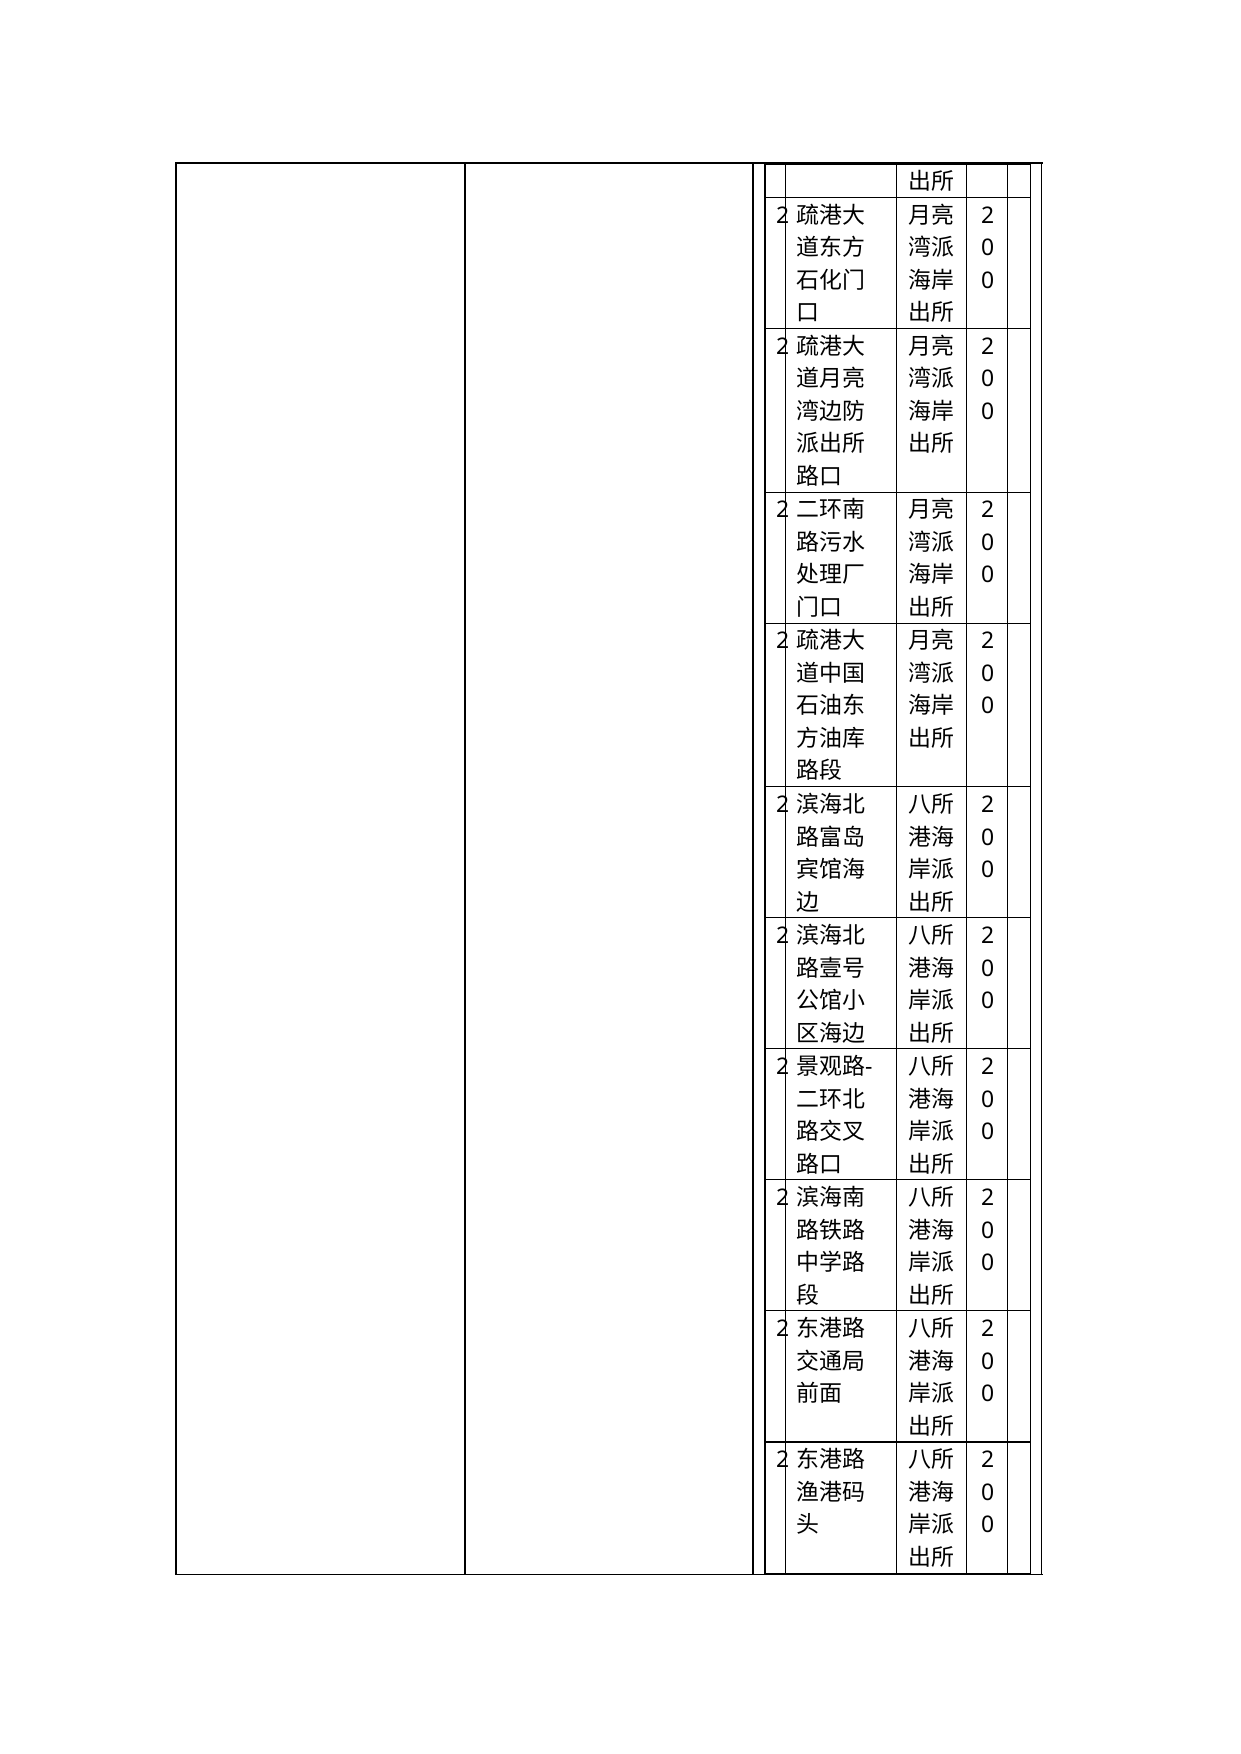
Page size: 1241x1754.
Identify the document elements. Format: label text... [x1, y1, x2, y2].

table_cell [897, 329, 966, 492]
table_cell 1 [177, 164, 464, 1573]
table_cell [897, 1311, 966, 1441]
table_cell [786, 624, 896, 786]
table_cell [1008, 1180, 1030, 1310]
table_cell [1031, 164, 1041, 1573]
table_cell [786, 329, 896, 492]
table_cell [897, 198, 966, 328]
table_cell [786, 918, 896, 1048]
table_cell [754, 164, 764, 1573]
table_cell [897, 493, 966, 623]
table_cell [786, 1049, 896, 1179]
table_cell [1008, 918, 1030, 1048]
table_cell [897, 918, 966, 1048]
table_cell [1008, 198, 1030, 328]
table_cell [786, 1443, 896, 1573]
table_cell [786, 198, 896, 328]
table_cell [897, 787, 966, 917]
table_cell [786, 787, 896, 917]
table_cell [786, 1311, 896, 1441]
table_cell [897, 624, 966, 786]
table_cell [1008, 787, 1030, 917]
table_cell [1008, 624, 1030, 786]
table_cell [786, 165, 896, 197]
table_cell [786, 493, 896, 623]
table_cell ★ [466, 164, 752, 1573]
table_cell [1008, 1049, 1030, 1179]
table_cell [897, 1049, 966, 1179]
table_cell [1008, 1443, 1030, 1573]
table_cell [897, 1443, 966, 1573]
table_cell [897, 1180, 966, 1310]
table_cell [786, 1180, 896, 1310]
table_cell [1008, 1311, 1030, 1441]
